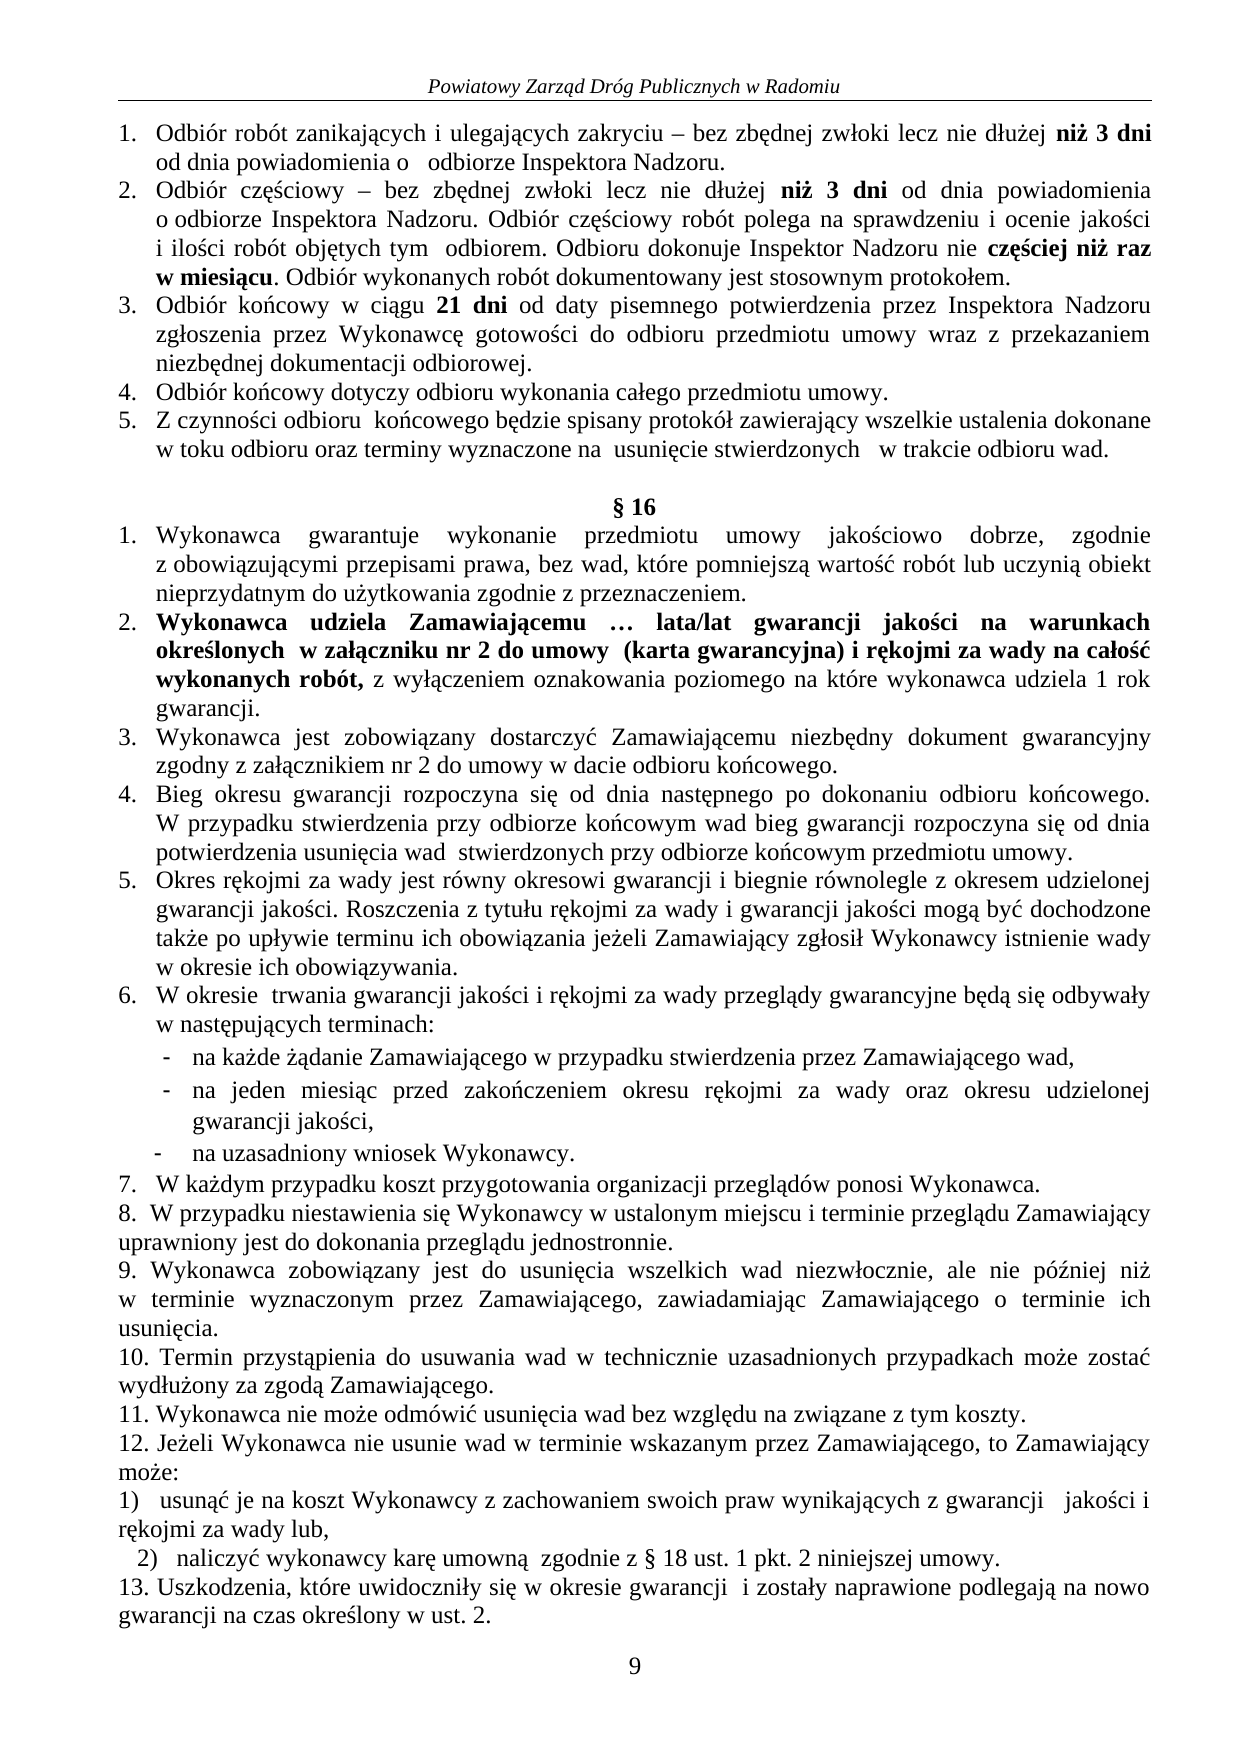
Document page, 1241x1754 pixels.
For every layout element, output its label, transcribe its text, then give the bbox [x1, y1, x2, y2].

text 12. Jeżeli Wykonawca nie usunie wad w terminie wskazanym przez Zamawiającego, to Zamawiający może: [118, 1428, 1152, 1485]
text 1) usunąć je na koszt Wykonawcy z zachowaniem swoich praw wynikających z gwarancji jakości i rękojmi za wady lub, [118, 1485, 1152, 1543]
list Odbiór końcowy dotyczy odbioru wykonania całego przedmiotu umowy. [118, 377, 1152, 406]
list W okresie trwania gwarancji jakości i rękojmi za wady przeglądy gwarancyjne będą się odbywały w następujących terminach: [118, 981, 1152, 1038]
text 11. Wykonawca nie może odmówić usunięcia wad bez względu na związane z tym koszty. [118, 1399, 1152, 1428]
list Wykonawca udziela Zamawiającemu … lata/lat gwarancji jakości na warunkach określonych w załączniku nr 2 do umowy (karta gwarancyjna) i rękojmi za wady na całość wykonanych robót, z wyłączeniem oznakowania poziomego na które wykonawca udziela 1 rok gwarancji. [118, 607, 1152, 722]
list Bieg okresu gwarancji rozpoczyna się od dnia następnego po dokonaniu odbioru końcowego. W przypadku stwierdzenia przy odbiorze końcowym wad bieg gwarancji rozpoczyna się od dnia potwierdzenia usunięcia wad stwierdzonych przy odbiorze końcowym przedmiotu umowy. [118, 779, 1152, 866]
text § 16 [118, 492, 1149, 521]
text 9. Wykonawca zobowiązany jest do usunięcia wszelkich wad niezwłocznie, ale nie później niż w terminie wyznaczonym przez Zamawiającego, zawiadamiając Zamawiającego o terminie ich usunięcia. [118, 1255, 1152, 1342]
list Wykonawca jest zobowiązany dostarczyć Zamawiającemu niezbędny dokument gwarancyjny zgodny z załącznikiem nr 2 do umowy w dacie odbioru końcowego. [118, 722, 1152, 779]
text 10. Termin przystąpienia do usuwania wad w technicznie uzasadnionych przypadkach może zostać wydłużony za zgodą Zamawiającego. [118, 1342, 1152, 1399]
list Z czynności odbioru końcowego będzie spisany protokół zawierający wszelkie ustalenia dokonane w toku odbioru oraz terminy wyznaczone na usunięcie stwierdzonych w trakcie odbioru wad. [118, 406, 1152, 463]
list na jeden miesiąc przed zakończeniem okresu rękojmi za wady oraz okresu udzielonej gwarancji jakości, [162, 1072, 1152, 1135]
text 8. W przypadku niestawienia się Wykonawcy w ustalonym miejscu i terminie przeglądu Zamawiający uprawniony jest do dokonania przeglądu jednostronnie. [118, 1198, 1152, 1255]
list Odbiór końcowy w ciągu 21 dni od daty pisemnego potwierdzenia przez Inspektora Nadzoru zgłoszenia przez Wykonawcę gotowości do odbioru przedmiotu umowy wraz z przekazaniem niezbędnej dokumentacji odbiorowej. [118, 291, 1152, 377]
list Odbiór częściowy – bez zbędnej zwłoki lecz nie dłużej niż 3 dni od dnia powiadomienia o odbiorze Inspektora Nadzoru. Odbiór częściowy robót polega na sprawdzeniu i ocenie jakości i ilości robót objętych tym odbiorem. Odbioru dokonuje Inspektor Nadzoru nie częściej niż raz w miesiącu. Odbiór wykonanych robót dokumentowany jest stosownym protokołem. [118, 176, 1152, 291]
list Okres rękojmi za wady jest równy okresowi gwarancji i biegnie równolegle z okresem udzielonej gwarancji jakości. Roszczenia z tytułu rękojmi za wady i gwarancji jakości mogą być dochodzone także po upływie terminu ich obowiązania jeżeli Zamawiający zgłosił Wykonawcy istnienie wady w okresie ich obowiązywania. [118, 866, 1152, 981]
text 2) naliczyć wykonawcy karę umowną zgodnie z § 18 ust. 1 pkt. 2 niniejszej umowy. [118, 1543, 1181, 1572]
text 13. Uszkodzenia, które uwidoczniły się w okresie gwarancji i zostały naprawione podlegają na nowo gwarancji na czas określony w ust. 2. [118, 1572, 1152, 1629]
list na każde żądanie Zamawiającego w przypadku stwierdzenia przez Zamawiającego wad, [162, 1038, 1152, 1072]
list Wykonawca gwarantuje wykonanie przedmiotu umowy jakościowo dobrze, zgodnie z obowiązującymi przepisami prawa, bez wad, które pomniejszą wartość robót lub uczynią obiekt nieprzydatnym do użytkowania zgodnie z przeznaczeniem. [118, 521, 1152, 607]
list Odbiór robót zanikających i ulegających zakryciu – bez zbędnej zwłoki lecz nie dłużej niż 3 dni od dnia powiadomienia o odbiorze Inspektora Nadzoru. [118, 118, 1152, 176]
list na uzasadniony wniosek Wykonawcy. [153, 1135, 1152, 1169]
text 7. W każdym przypadku koszt przygotowania organizacji przeglądów ponosi Wykonawca. [118, 1169, 1152, 1198]
